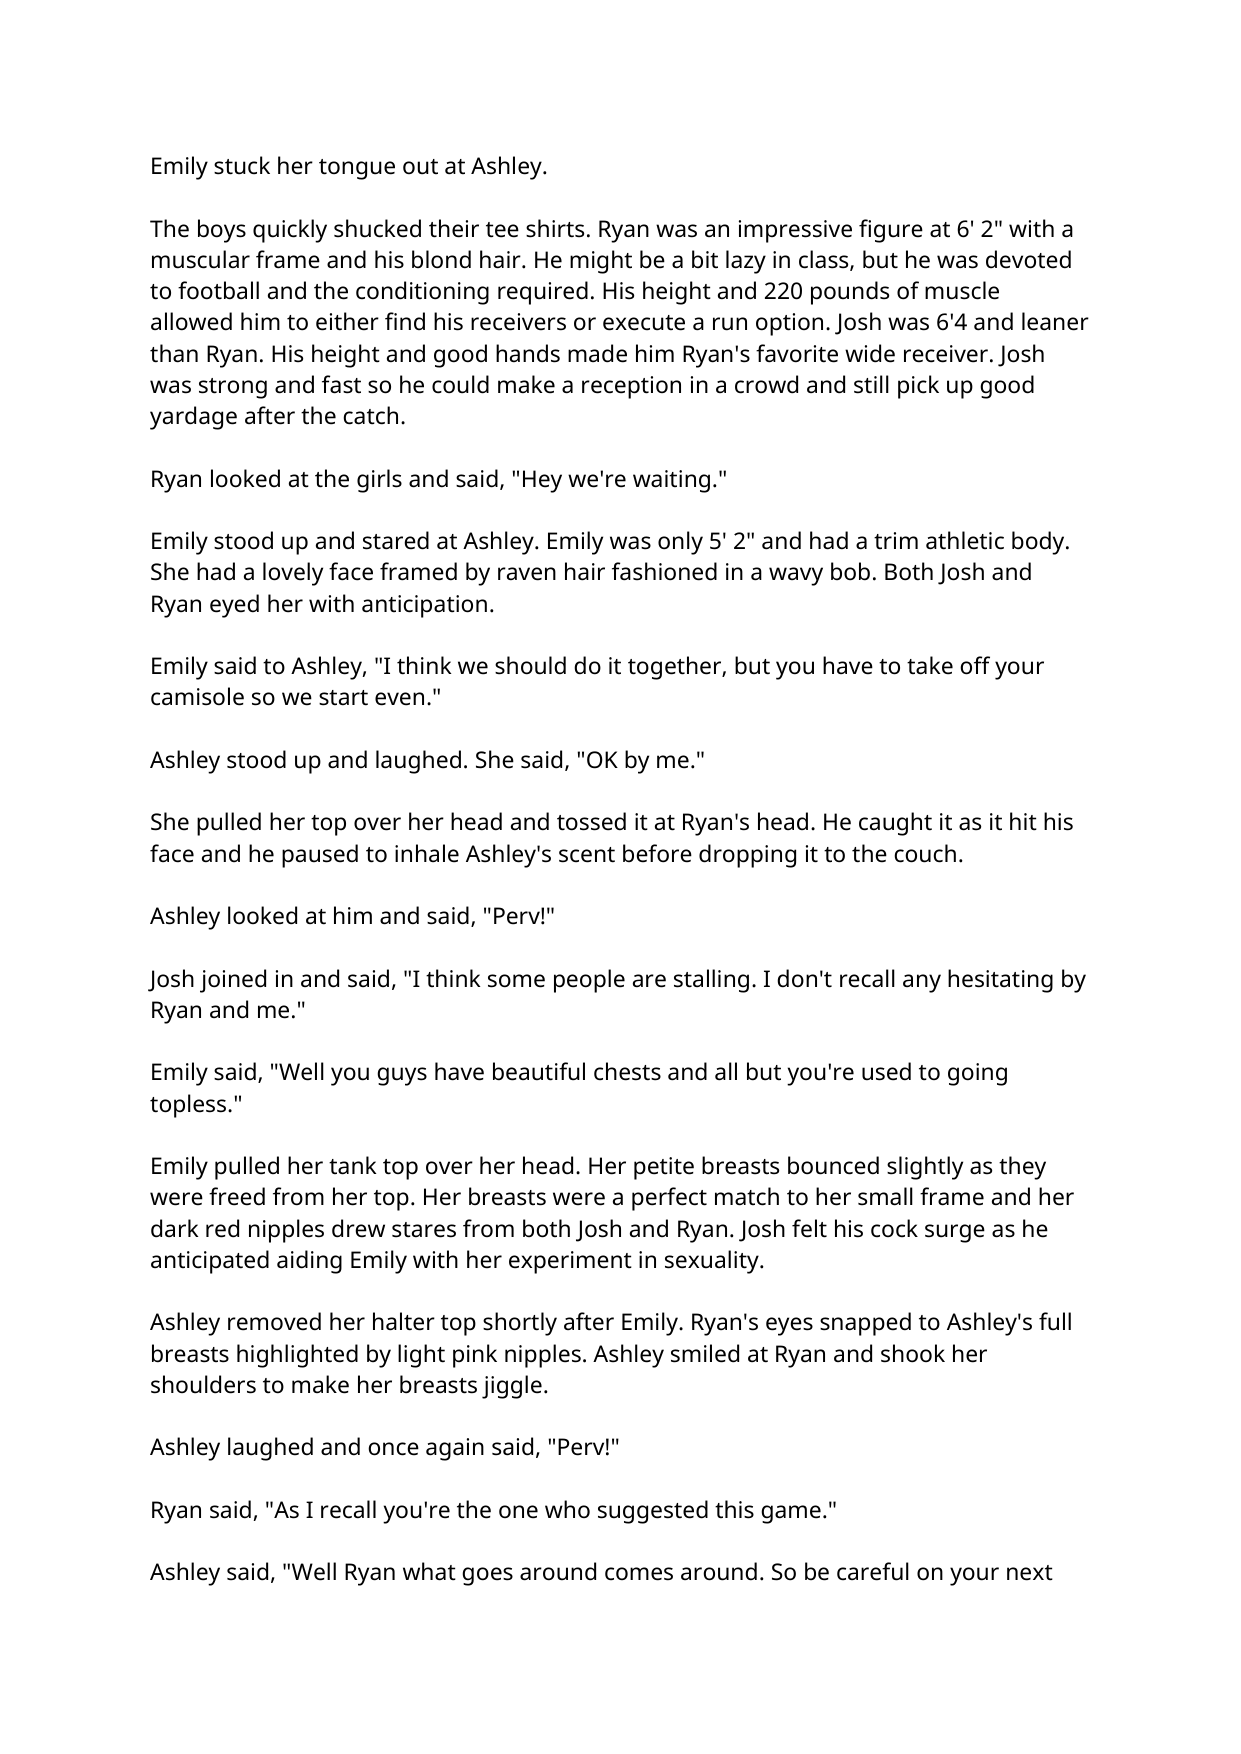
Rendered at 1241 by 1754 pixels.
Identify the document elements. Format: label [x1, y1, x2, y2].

text [150, 150, 1090, 1587]
